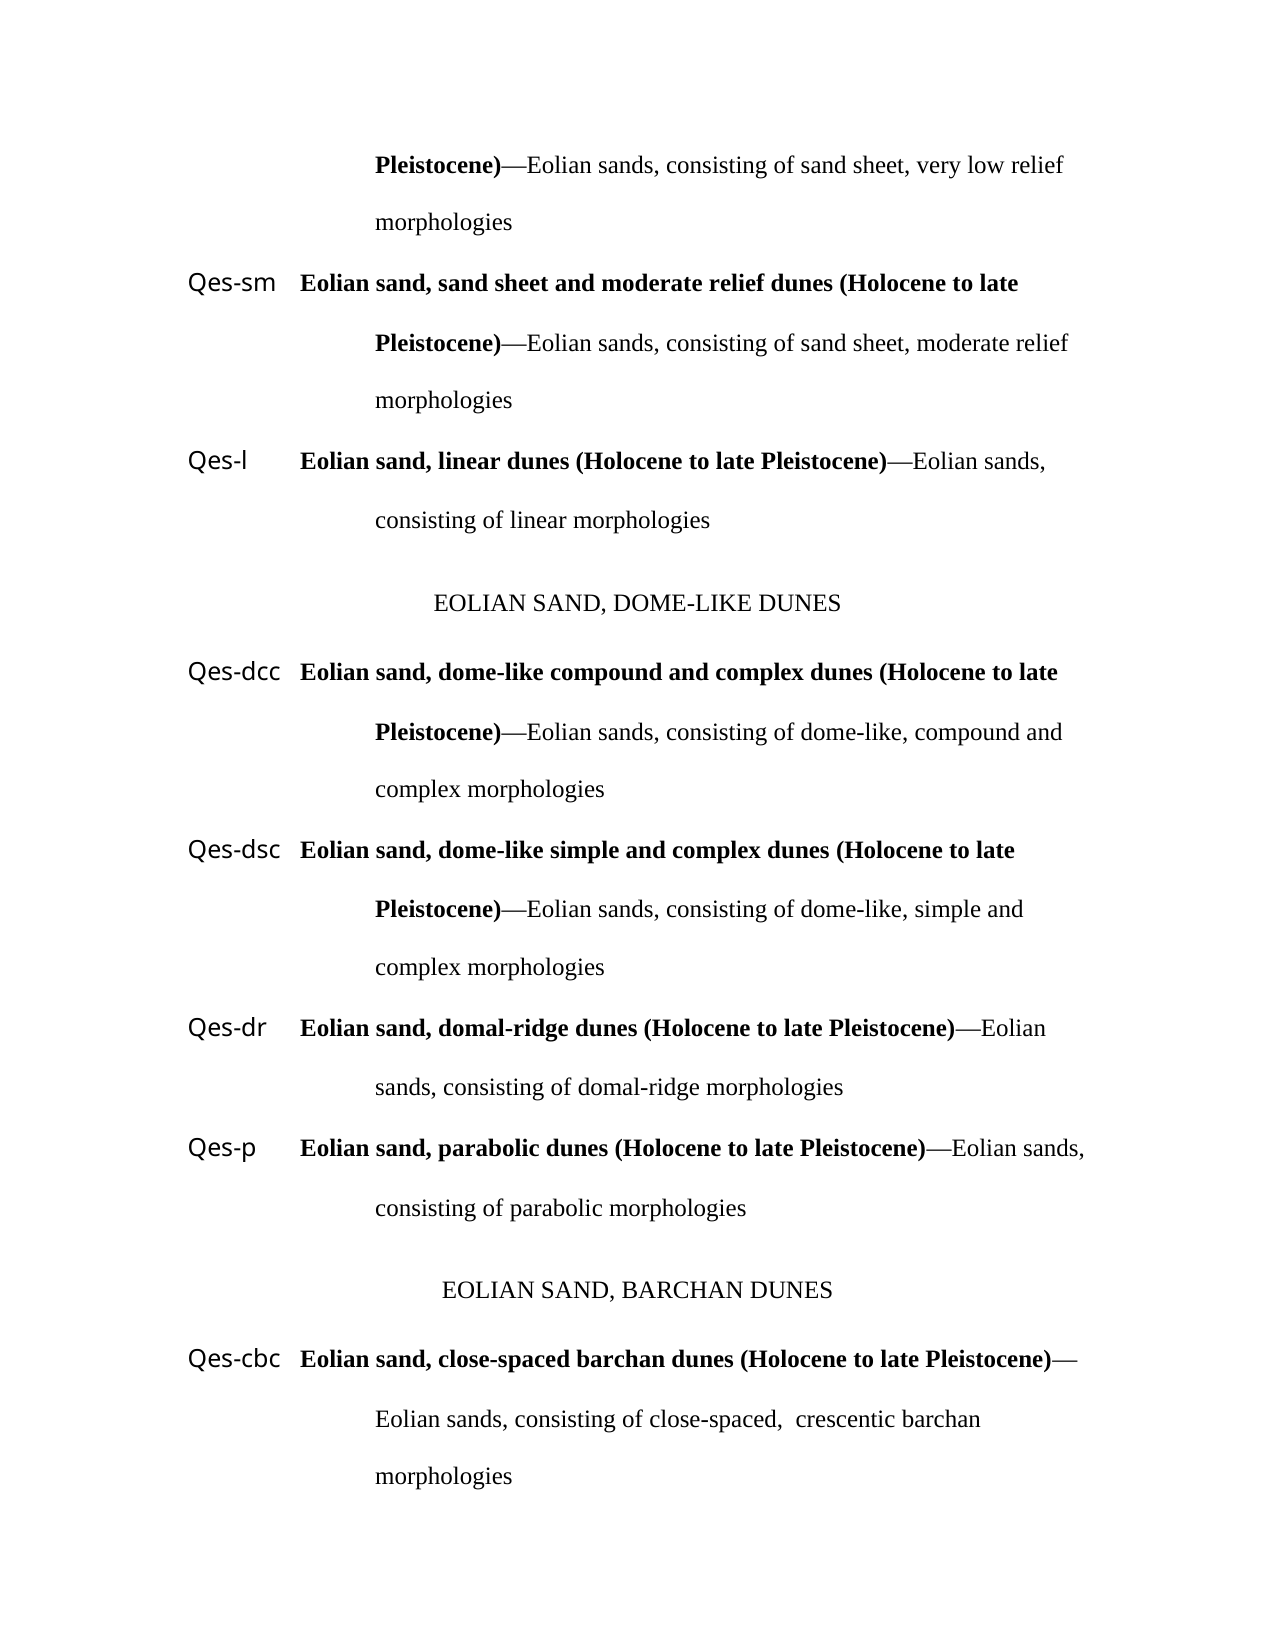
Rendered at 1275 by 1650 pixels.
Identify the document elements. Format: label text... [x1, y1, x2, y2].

subtitle Qes-dcc Eolian sand, dome-like compound and complex dunes (Holocene to late Pleistocene)—Eolian sands, consisting of dome-like, compound and complex morphologies [187, 654, 1087, 803]
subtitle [187, 150, 1087, 236]
text Qes-l Eolian sand, linear dunes (Holocene to late Pleistocene)—Eolian sands, consisting of linear morphologies [187, 443, 1087, 534]
text Qes-sm Eolian sand, sand sheet and moderate relief dunes (Holocene to late Pleistocene)—Eolian sands, consisting of sand sheet, moderate relief morphologies [187, 265, 1087, 414]
text Qes-dsc Eolian sand, dome-like simple and complex dunes (Holocene to late Pleistocene)—Eolian sands, consisting of dome-like, simple and complex morphologies [187, 832, 1087, 981]
subtitle Eolian sand, barchan dunes [187, 1275, 1087, 1304]
text Qes-dr Eolian sand, domal-ridge dunes (Holocene to late Pleistocene)—Eolian sands, consisting of domal-ridge morphologies [187, 1009, 1087, 1101]
subtitle Qes-cbc Eolian sand, close-spaced barchan dunes (Holocene to late Pleistocene)—Eolian sands, consisting of close-spaced, crescentic barchan morphologies [187, 1341, 1087, 1490]
subtitle Eolian sand, dome-like dunes [187, 588, 1087, 617]
text Qes-p Eolian sand, parabolic dunes (Holocene to late Pleistocene)—Eolian sands, consisting of parabolic morphologies [187, 1130, 1087, 1221]
